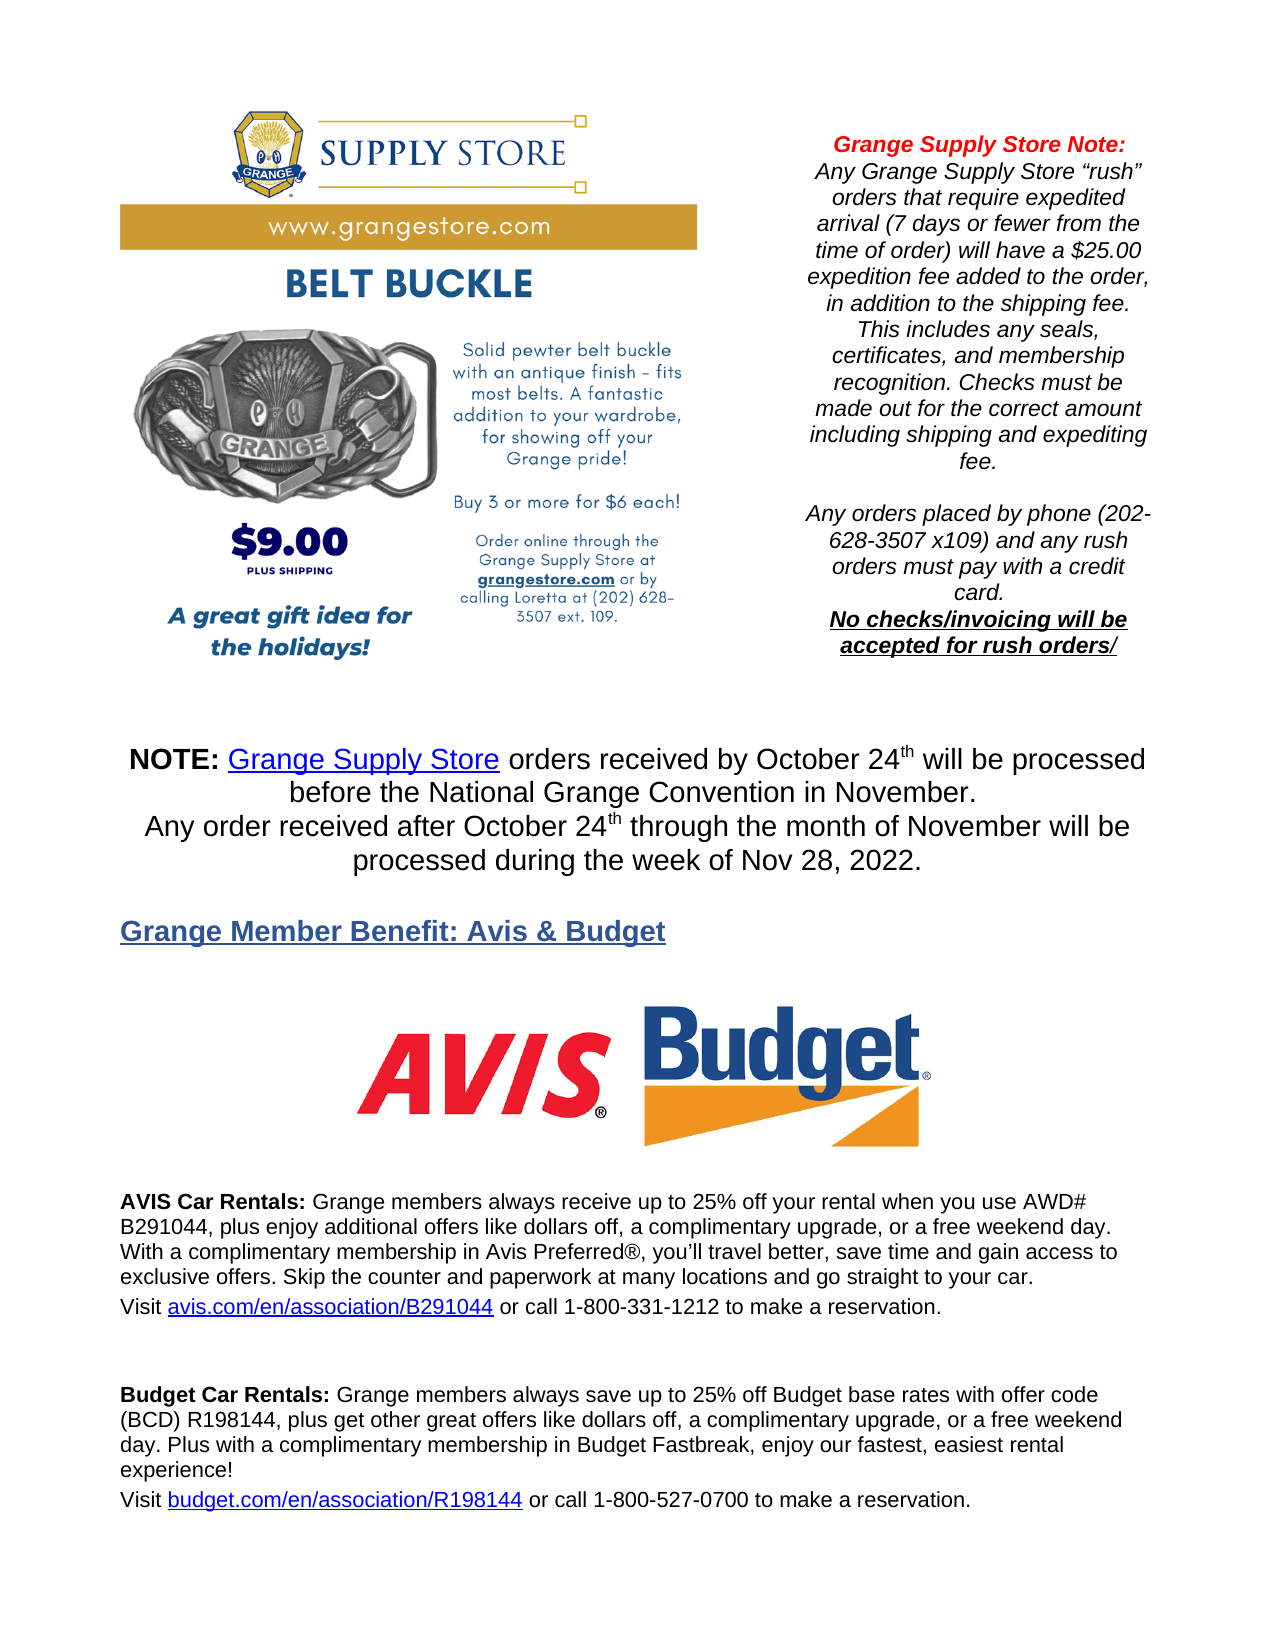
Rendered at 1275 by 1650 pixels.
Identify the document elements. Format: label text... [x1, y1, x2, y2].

text Visit avis.com/en/association/B291044 or call 1-800-331-1212 to make a reservation. [120, 1293, 1155, 1319]
text AVIS Car Rentals: Grange members always receive up to 25% off your rental when you use AWD# B291044, plus enjoy additional offers like dollars off, a complimentary upgrade, or a free weekend day. With a complimentary membership in Avis Preferred®, you’ll travel better, save time and gain access to exclusive offers. Skip the counter and paperwork at many locations and go straight to your car. [120, 1188, 1155, 1289]
text Visit budget.com/en/association/R198144 or call 1-800-527-0700 to make a reservation. [120, 1487, 1155, 1512]
text Budget Car Rentals: Grange members always save up to 25% off Budget base rates with offer code (BCD) R198144, plus get other great offers like dollars off, a complimentary upgrade, or a free weekend day. Plus with a complimentary membership in Budget Fastbreak, enjoy our fastest, easiest rental experience! [120, 1382, 1155, 1482]
text No checks/invoicing will be accepted for rush orders/ [804, 606, 1155, 658]
picture [120, 105, 698, 682]
subtitle Grange Member Benefit: Avis & Budget [120, 914, 1155, 947]
text Grange Supply Store Note: [804, 131, 1155, 158]
text Any Grange Supply Store “rush” orders that require expedited arrival (7 days or fewer from the time of order) will have a $25.00 expedition fee added to the order, in addition to the shipping fee. This includes any seals, certificates, and membership recognition. Checks must be made out for the correct amount including shipping and expediting fee. [804, 158, 1155, 474]
text NOTE: Grange Supply Store orders received by October 24th will be processed before the National Grange Convention in November. [120, 742, 1155, 809]
text Any orders placed by phone (202-628-3507 x109) and any rush orders must pay with a credit card. [804, 500, 1155, 606]
text Any order received after October 24th through the month of November will be processed during the week of Nov 28, 2022. [120, 809, 1155, 876]
picture [333, 981, 942, 1161]
